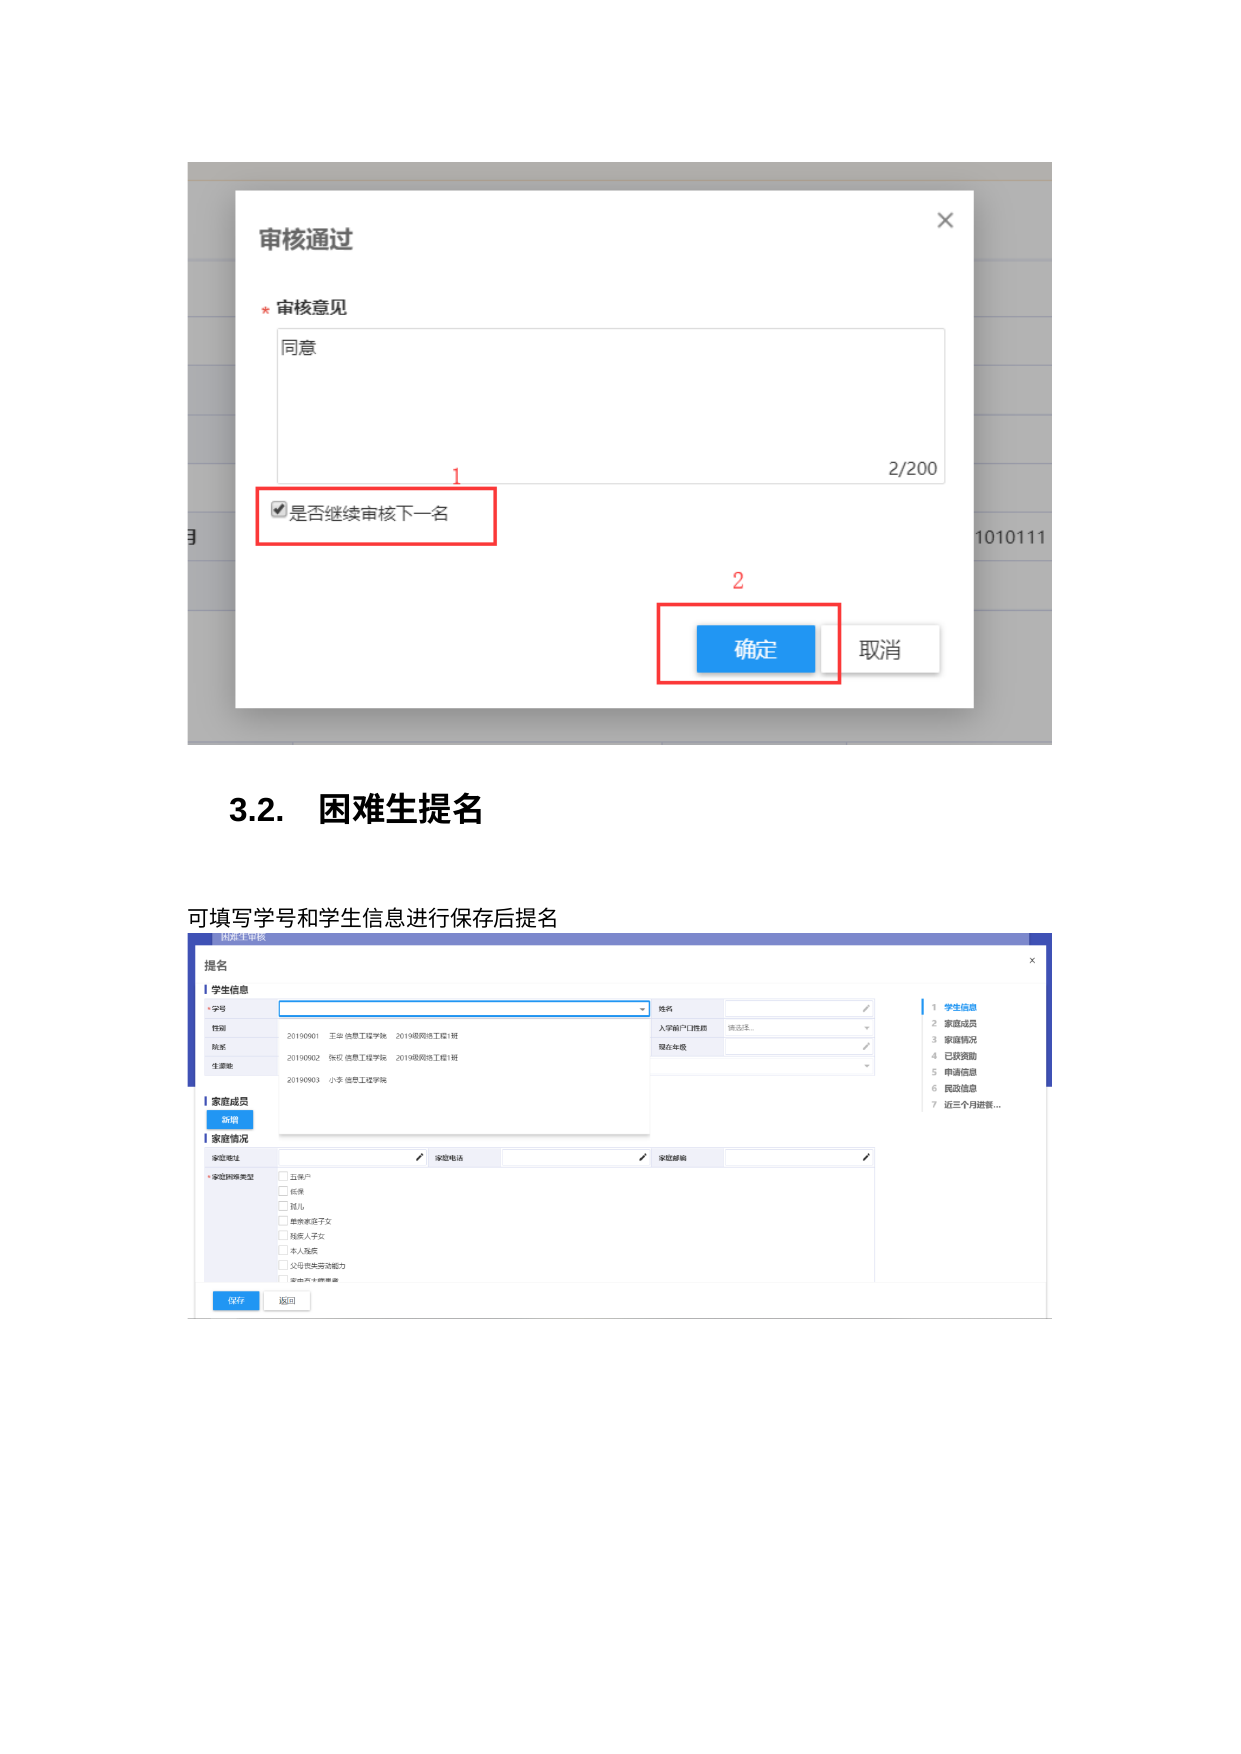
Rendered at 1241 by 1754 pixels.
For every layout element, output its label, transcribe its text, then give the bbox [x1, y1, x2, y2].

text 可填写学号和学生信息进行保存后提名 [187, 901, 1053, 933]
picture [187, 162, 1052, 745]
picture [187, 933, 1052, 1319]
subtitle 困难生提名 [229, 774, 1053, 839]
